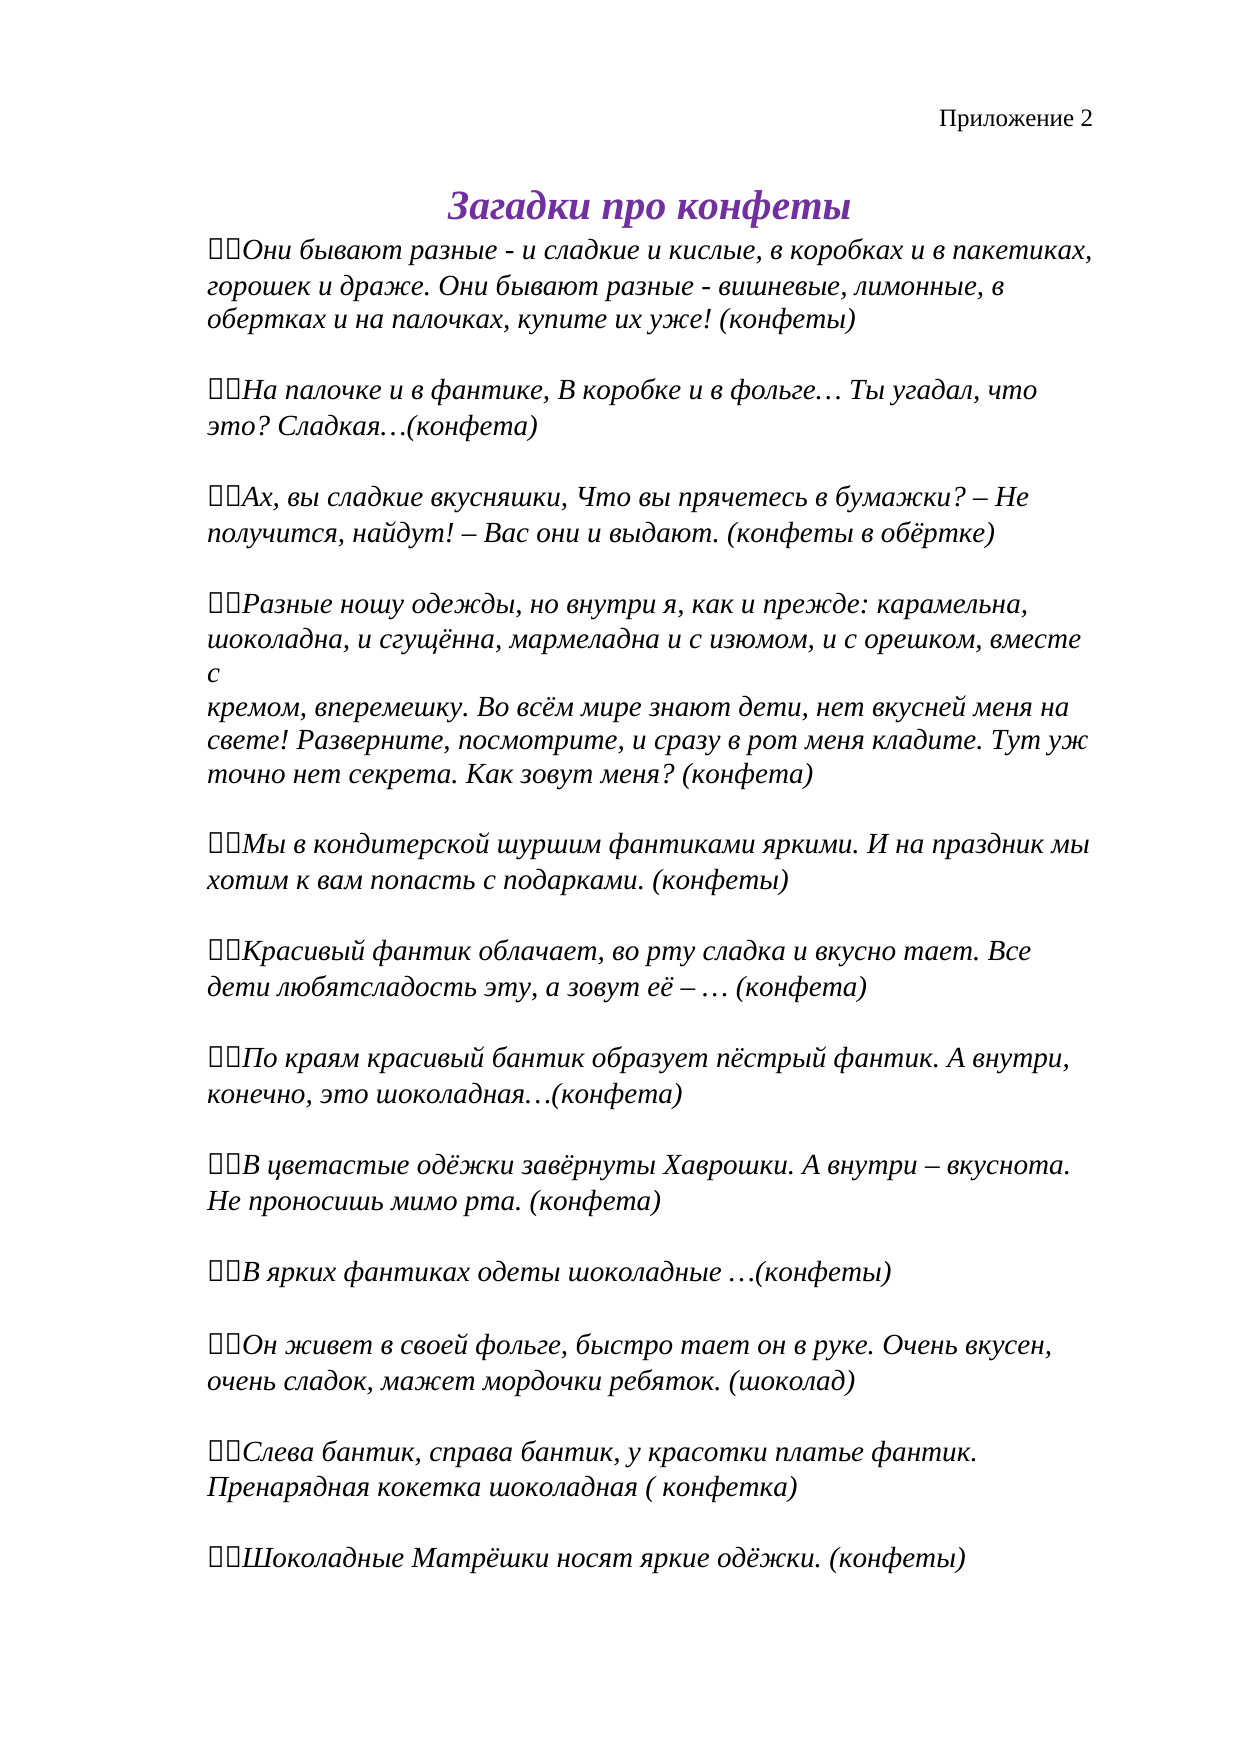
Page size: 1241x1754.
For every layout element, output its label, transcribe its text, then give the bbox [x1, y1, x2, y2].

text В ярких фантиках одеты шоколадные …(конфеты) [207, 1250, 1093, 1289]
text кремом, вперемешку. Во всём мире знают дети, нет вкусней меня на [207, 689, 1093, 722]
text На палочке и в фантике, В коробке и в фольге… Ты угадал, что это? Сладкая…(конфета) [207, 368, 1093, 442]
text горошек и драже. Они бывают разные - вишневые, лимонные, в обертках и на палочках, купите их уже! (конфеты) [207, 268, 1093, 335]
text хотим к вам попасть с подарками. (конфеты) [207, 862, 1093, 896]
text Приложение 2 [207, 103, 1093, 132]
text Ах, вы сладкие вкусняшки, Что вы прячетесь в бумажки? – Не получится, найдут! – Вас они и выдают. (конфеты в обёртке) [207, 475, 1093, 548]
text Он живет в своей фольге, быстро тает он в руке. Очень вкусен, очень сладок, мажет мордочки ребяток. (шоколад) [207, 1323, 1093, 1396]
text Мы в кондитерской шуршим фантиками яркими. И на праздник мы [207, 823, 1093, 862]
text Красивый фантик облачает, во рту сладка и вкусно тает. Все дети любятсладость эту, а зовут её – … (конфета) [207, 929, 1093, 1003]
text шоколадна, и сгущённа, мармеладна и с изюмом, и с орешком, вместе с [207, 622, 1093, 689]
text В цветастые одёжки завёрнуты Хаврошки. А внутри – вкуснота. Не проносишь мимо рта. (конфета) [207, 1143, 1093, 1216]
text Разные ношу одежды, но внутри я, как и прежде: карамельна, [207, 582, 1093, 622]
text свете! Разверните, посмотрите, и сразу в рот меня кладите. Тут уж точно нет секрета. Как зовут меня? (конфета) [207, 722, 1093, 789]
text Загадки про конфеты [207, 180, 1093, 228]
text Слева бантик, справа бантик, у красотки платье фантик. Пренарядная кокетка шоколадная ( конфетка) [207, 1430, 1093, 1503]
text Они бывают разные - и сладкие и кислые, в коробках и в пакетиках, [207, 228, 1093, 268]
text Шоколадные Матрёшки носят яркие одёжки. (конфеты) [207, 1537, 1093, 1576]
text По краям красивый бантик образует пёстрый фантик. А внутри, конечно, это шоколадная…(конфета) [207, 1036, 1093, 1109]
